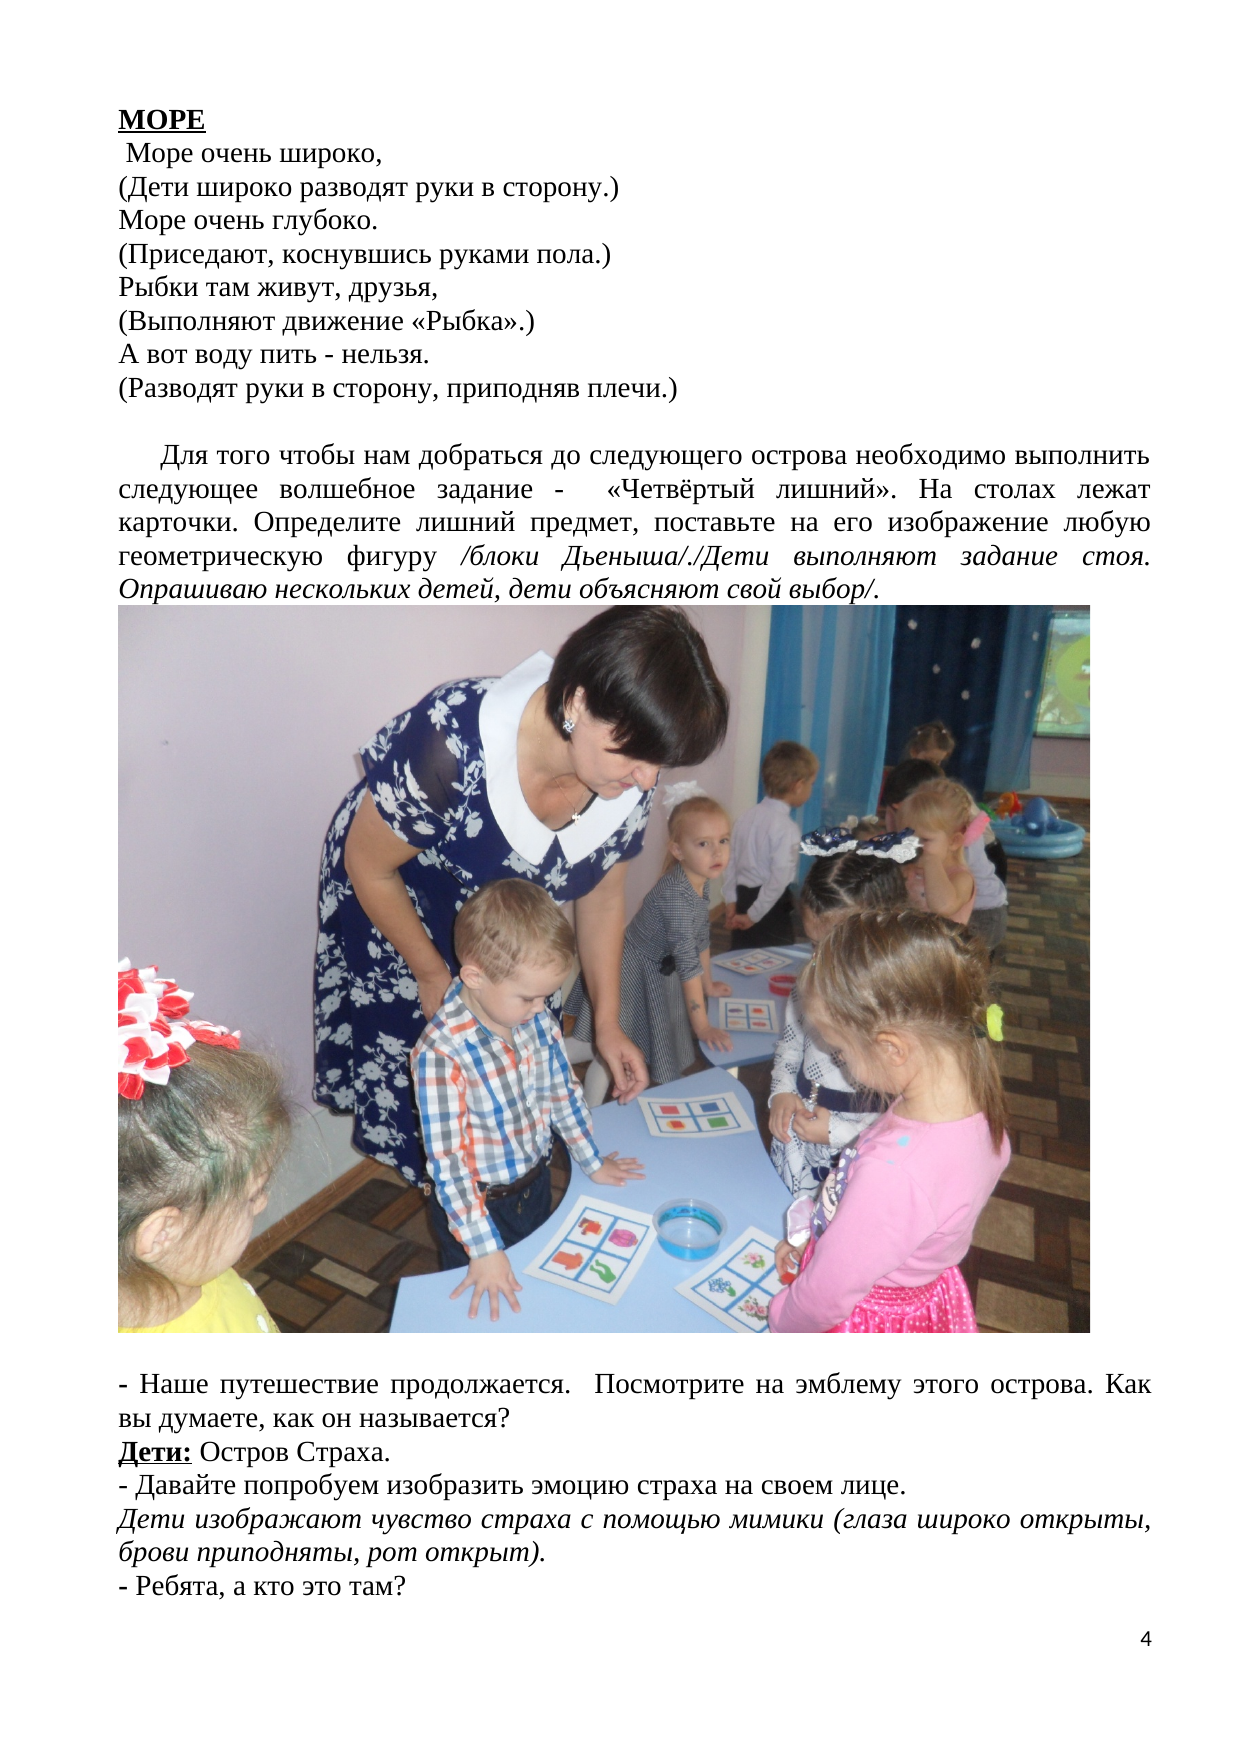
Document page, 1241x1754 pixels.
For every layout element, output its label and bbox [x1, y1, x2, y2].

picture [118, 605, 1091, 1333]
table_cell [118, 102, 1152, 1601]
